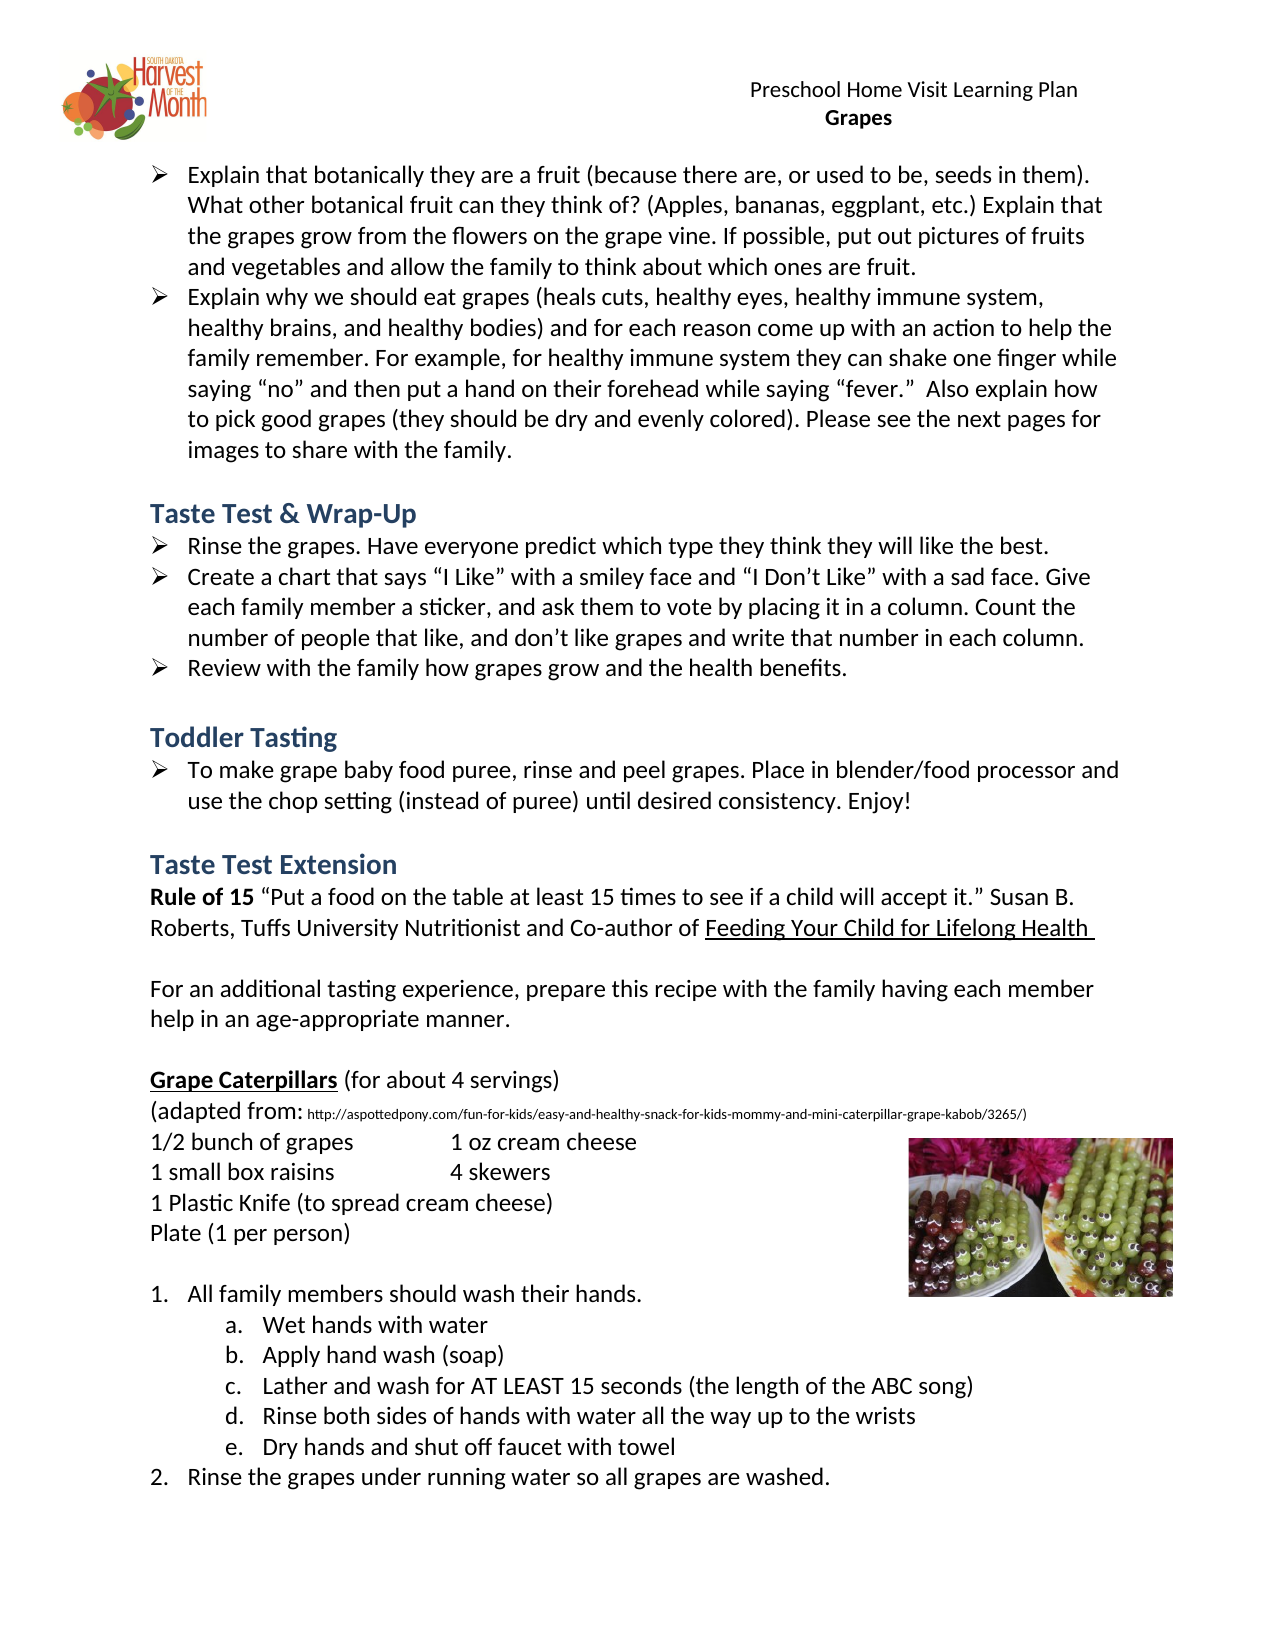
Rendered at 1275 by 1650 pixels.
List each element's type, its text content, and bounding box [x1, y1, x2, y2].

picture [908, 1138, 1173, 1297]
list Rinse both sides of hands with water all the way up to the wrists [225, 1400, 1125, 1431]
list Wet hands with water [225, 1309, 1125, 1339]
text Rule of 15 “Put a food on the table at least 15 times to see if a child will accept it.” Susan B. Roberts, Tuffs University Nutritionist and Co-author of Feeding Your Child for Lifelong Health [150, 881, 1125, 942]
list Review with the family how grapes grow and the health benefits. [150, 652, 1125, 683]
list Explain that botanically they are a fruit (because there are, or used to be, seeds in them). What other botanical fruit can they think of? (Apples, bananas, eggplant, etc.) Explain that the grapes grow from the flowers on the grape vine. If possible, put out pictures of fruits and vegetables and allow the family to think about which ones are fruit. [150, 159, 1125, 281]
list Dry hands and shut off faucet with towel [225, 1431, 1125, 1461]
picture [59, 50, 207, 142]
list Apply hand wash (soap) [225, 1339, 1125, 1370]
list Rinse the grapes. Have everyone predict which type they think they will like the best. [150, 530, 1125, 561]
text Toddler Tasting [150, 719, 1125, 754]
list All family members should wash their hands. [150, 1278, 1125, 1309]
list Explain why we should eat grapes (heals cuts, healthy eyes, healthy immune system, healthy brains, and healthy bodies) and for each reason come up with an action to help the family remember. For example, for healthy immune system they can shake one finger while saying “no” and then put a hand on their forehead while saying “fever.” Also explain how to pick good grapes (they should be dry and evenly colored). Please see the next pages for images to share with the family. [150, 281, 1125, 464]
text Plate (1 per person) [150, 1217, 908, 1248]
text (adapted from: http://aspottedpony.com/fun-for-kids/easy-and-healthy-snack-for-kids-mommy-and-mini-caterpillar-grape-kabob/3265/) [150, 1095, 1125, 1126]
text 1 small box raisins 4 skewers [150, 1156, 908, 1187]
text 1 Plastic Knife (to spread cream cheese) [150, 1187, 908, 1217]
text For an additional tasting experience, prepare this recipe with the family having each member help in an age-appropriate manner. [150, 973, 1125, 1034]
list Rinse the grapes under running water so all grapes are washed. [150, 1461, 1125, 1492]
list To make grape baby food puree, rinse and peel grapes. Place in blender/food processor and use the chop setting (instead of puree) until desired consistency. Enjoy! [150, 754, 1125, 815]
list Lather and wash for AT LEAST 15 seconds (the length of the ABC song) [225, 1370, 1125, 1400]
text Taste Test Extension [150, 846, 1125, 881]
text 1/2 bunch of grapes 1 oz cream cheese [150, 1126, 1125, 1156]
text Grape Caterpillars (for about 4 servings) [150, 1064, 1125, 1095]
text Taste Test & Wrap-Up [150, 495, 1125, 530]
list Create a chart that says “I Like” with a smiley face and “I Don’t Like” with a sad face. Give each family member a sticker, and ask them to vote by placing it in a column. Count the number of people that like, and don’t like grapes and write that number in each column. [150, 561, 1125, 652]
